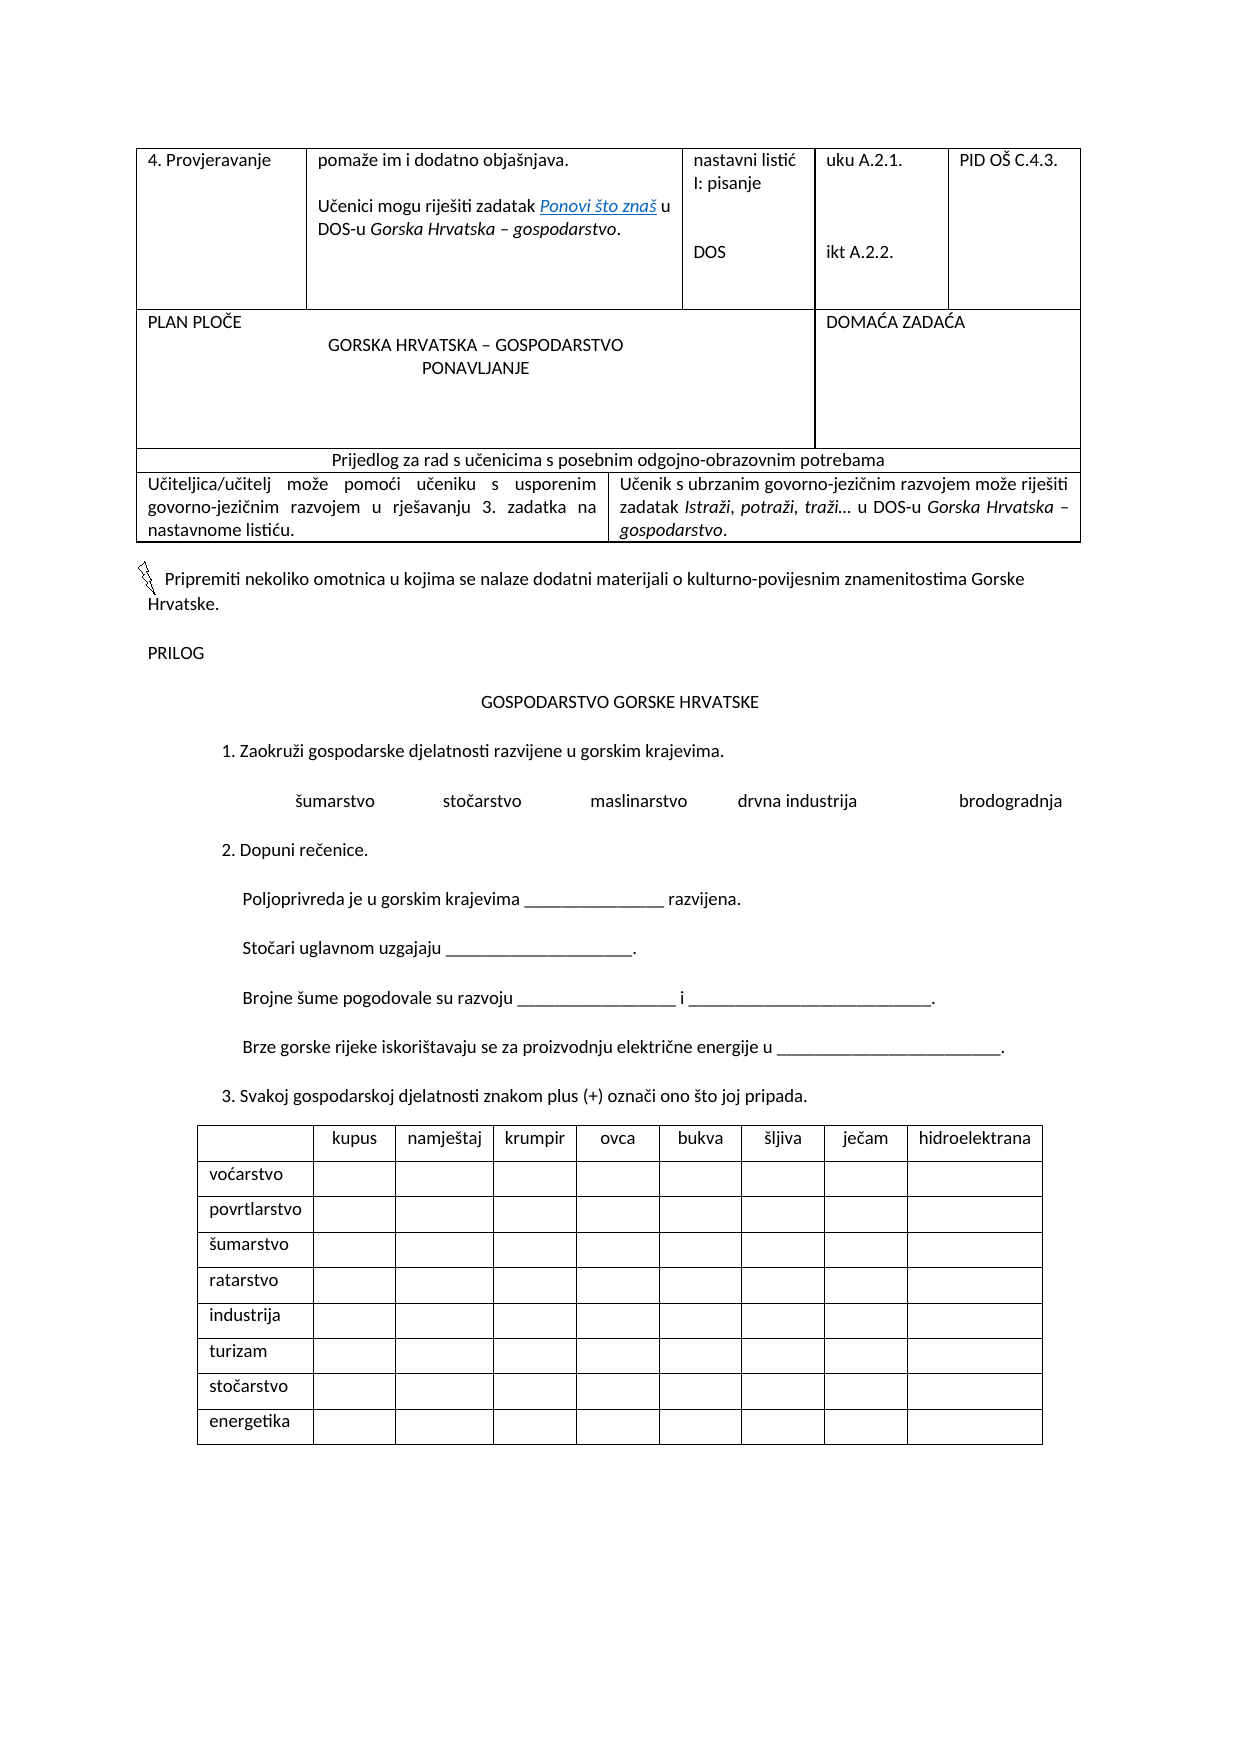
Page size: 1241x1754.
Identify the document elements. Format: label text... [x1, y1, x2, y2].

table_cell [908, 1374, 1042, 1409]
text 3. Svakoj gospodarskoj djelatnosti znakom plus (+) označi ono što joj pripada. [148, 1084, 1093, 1107]
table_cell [949, 149, 1080, 309]
table_cell [494, 1339, 576, 1373]
table_cell [314, 1410, 395, 1444]
table_cell [660, 1162, 741, 1196]
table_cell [307, 149, 682, 309]
table_header [198, 1126, 313, 1161]
table_cell [396, 1339, 493, 1373]
table_cell [314, 1268, 395, 1302]
table_cell [825, 1268, 907, 1302]
text 1. Zaokruži gospodarske djelatnosti razvijene u gorskim krajevima. [148, 739, 1093, 762]
table_cell [314, 1339, 395, 1373]
table_cell [577, 1197, 659, 1232]
text Pripremiti nekoliko omotnica u kojima se nalaze dodatni materijali o kulturno-povijesnim znamenitostima Gorske Hrvatske. [148, 567, 1093, 614]
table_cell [816, 149, 948, 309]
table_cell [314, 1304, 395, 1338]
table_cell [494, 1162, 576, 1196]
table_cell [396, 1304, 493, 1338]
table_cell [908, 1410, 1042, 1444]
table_cell [396, 1410, 493, 1444]
table_cell [494, 1374, 576, 1409]
table_cell [396, 1162, 493, 1196]
table_cell [660, 1304, 741, 1338]
table_cell [660, 1374, 741, 1409]
table_cell [660, 1197, 741, 1232]
table_header hidroelektrana [908, 1126, 1042, 1161]
table_cell [396, 1374, 493, 1409]
table_cell PLAN PLOČE GORSKA HRVATSKA – GOSPODARSTVO PONAVLJANJE [137, 310, 814, 448]
text Brze gorske rijeke iskorištavaju se za proizvodnju električne energije u ________________________. [148, 1035, 1093, 1058]
table_cell Prijedlog za rad s učenicima s posebnim odgojno-obrazovnim potrebama [137, 449, 1080, 472]
table_cell povrtlarstvo [198, 1197, 313, 1232]
table_cell [396, 1233, 493, 1267]
text 2. Dopuni rečenice. [148, 838, 1093, 861]
table_cell Učiteljica/učitelj može pomoći učeniku s usporenim govorno-jezičnim razvojem u rješavanju 3. zadatka na nastavnome listiću. [137, 473, 608, 541]
table_cell šumarstvo [198, 1233, 313, 1267]
table_cell [908, 1197, 1042, 1232]
table_cell [742, 1410, 824, 1444]
table_cell [742, 1374, 824, 1409]
table_cell [660, 1233, 741, 1267]
table_cell [494, 1268, 576, 1302]
table_cell [908, 1162, 1042, 1196]
table_cell [660, 1268, 741, 1302]
table_cell voćarstvo [198, 1162, 313, 1196]
table_cell industrija [198, 1304, 313, 1338]
table_cell [314, 1374, 395, 1409]
table_cell [825, 1304, 907, 1338]
table_cell [494, 1304, 576, 1338]
table_cell [908, 1233, 1042, 1267]
text Stočari uglavnom uzgajaju ____________________. [148, 937, 1093, 959]
text šumarstvo stočarstvo maslinarstvo drvna industrija brodogradnja [148, 789, 1093, 812]
table_cell [908, 1304, 1042, 1338]
table_cell [577, 1410, 659, 1444]
table_header krumpir [494, 1126, 576, 1161]
table_cell [825, 1162, 907, 1196]
table_header ovca [577, 1126, 659, 1161]
table_cell [742, 1162, 824, 1196]
table_cell [314, 1162, 395, 1196]
table_cell turizam [198, 1339, 313, 1373]
table_cell [577, 1374, 659, 1409]
table_cell [577, 1339, 659, 1373]
table_cell [825, 1233, 907, 1267]
table_cell [314, 1197, 395, 1232]
table_cell [908, 1339, 1042, 1373]
table_cell energetika [198, 1410, 313, 1444]
table_header ječam [825, 1126, 907, 1161]
table_cell [577, 1162, 659, 1196]
table_cell [660, 1410, 741, 1444]
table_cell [137, 149, 306, 309]
text Brojne šume pogodovale su razvoju _________________ i __________________________. [148, 986, 1093, 1009]
table_cell [742, 1339, 824, 1373]
table_header namještaj [396, 1126, 493, 1161]
table_cell [825, 1197, 907, 1232]
table_cell [494, 1233, 576, 1267]
text PRILOG [148, 641, 1093, 664]
table_cell [494, 1197, 576, 1232]
table_header kupus [314, 1126, 395, 1161]
table_cell [742, 1197, 824, 1232]
table_cell ratarstvo [198, 1268, 313, 1302]
table_header šljiva [742, 1126, 824, 1161]
table_cell [742, 1268, 824, 1302]
table_cell DOMAĆA ZADAĆA [816, 310, 1080, 448]
table_cell [577, 1233, 659, 1267]
table_header bukva [660, 1126, 741, 1161]
text Poljoprivreda je u gorskim krajevima _______________ razvijena. [148, 887, 1093, 910]
table_cell stočarstvo [198, 1374, 313, 1409]
table_cell Učenik s ubrzanim govorno-jezičnim razvojem može riješiti zadatak Istraži, potraži, traži… u DOS-u Gorska Hrvatska – gospodarstvo. [609, 473, 1080, 541]
table_cell [396, 1197, 493, 1232]
table_cell [742, 1304, 824, 1338]
table_cell [825, 1339, 907, 1373]
table_cell [577, 1268, 659, 1302]
text GOSPODARSTVO GORSKE HRVATSKE [148, 690, 1093, 713]
table_cell [660, 1339, 741, 1373]
table_cell [396, 1268, 493, 1302]
table_cell [577, 1304, 659, 1338]
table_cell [683, 149, 814, 309]
table_cell [494, 1410, 576, 1444]
table_cell [314, 1233, 395, 1267]
table_cell [825, 1410, 907, 1444]
table_cell [825, 1374, 907, 1409]
table_cell [908, 1268, 1042, 1302]
table_cell [742, 1233, 824, 1267]
